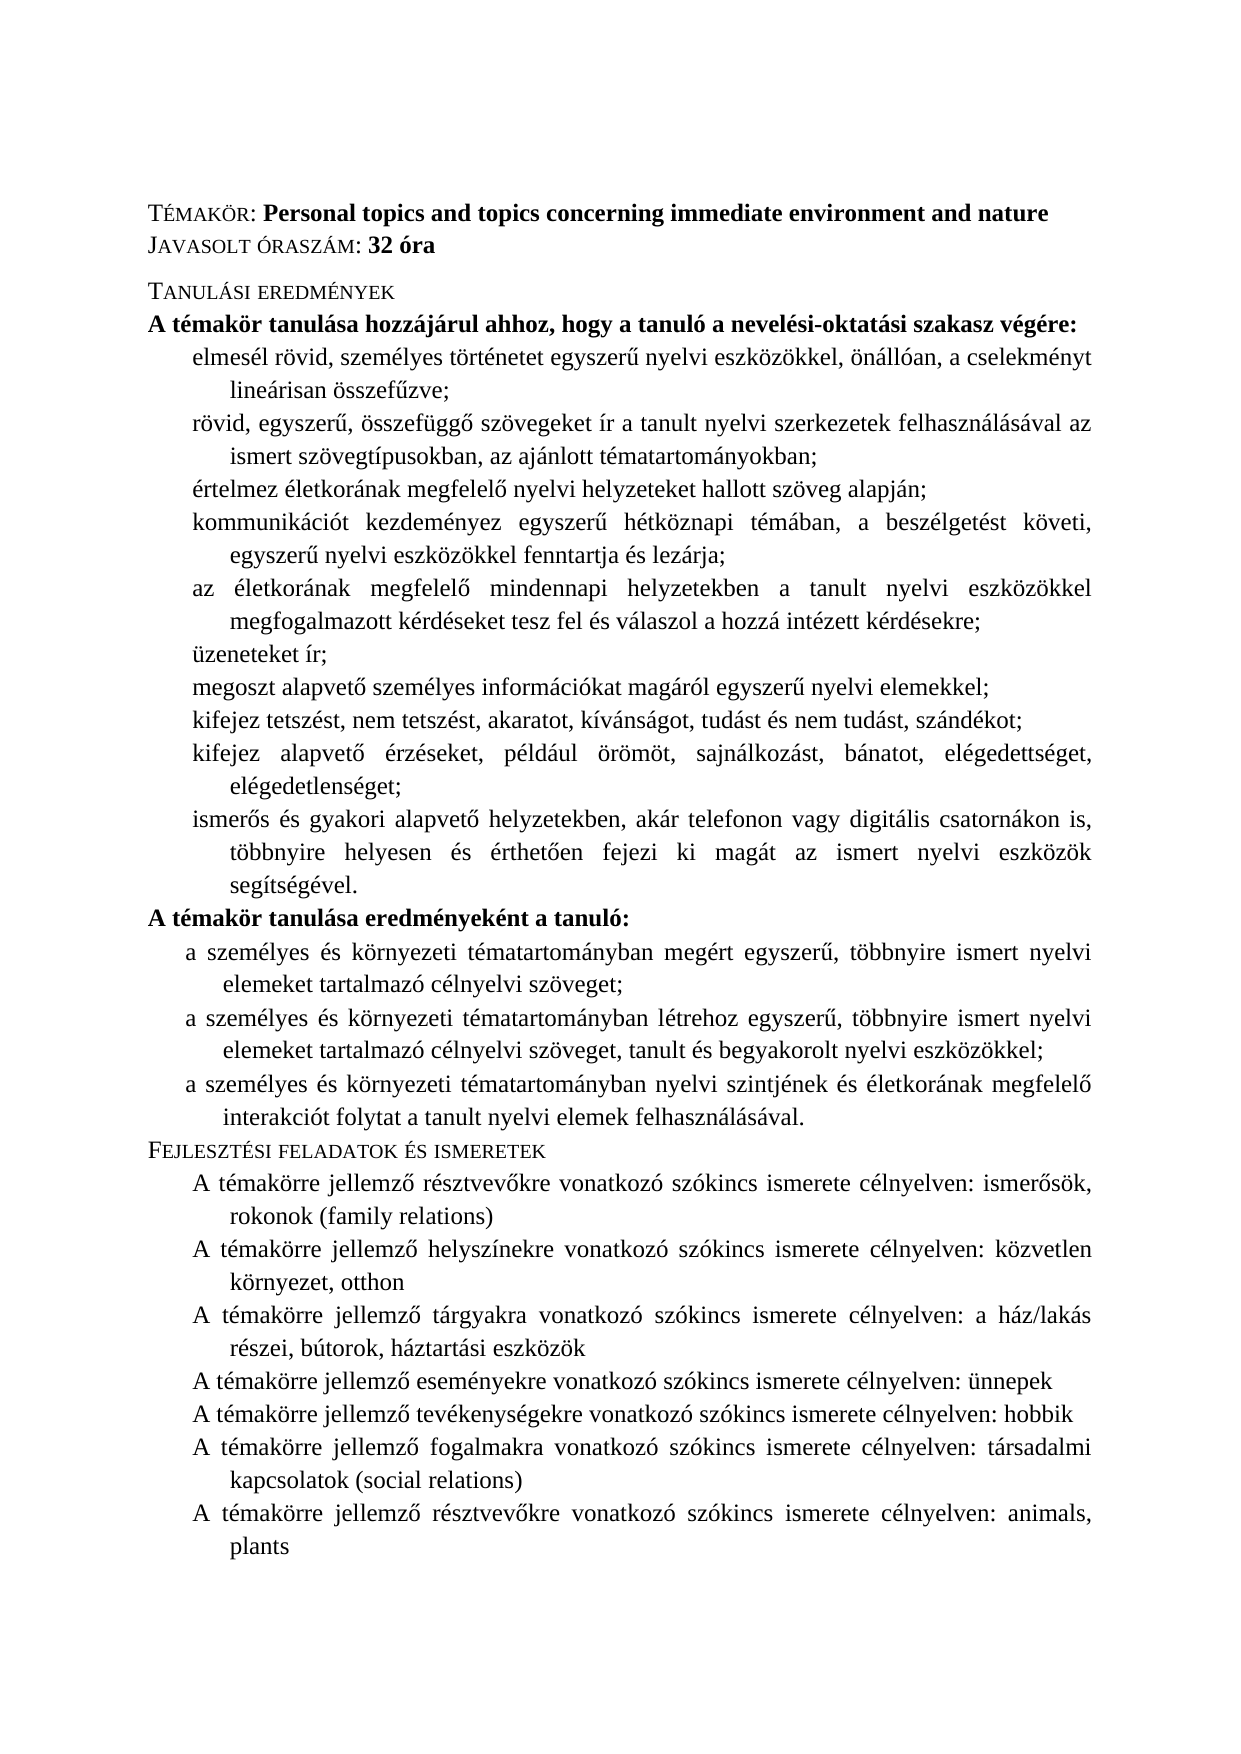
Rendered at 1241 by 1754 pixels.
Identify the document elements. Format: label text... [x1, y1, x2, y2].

text a személyes és környezeti tématartományban nyelvi szintjének és életkorának megfelelő interakciót folytat a tanult nyelvi elemek felhasználásával. [185, 1069, 1093, 1130]
text értelmez életkorának megfelelő nyelvi helyzeteket hallott szöveg alapján; [192, 474, 1093, 503]
text a személyes és környezeti tématartományban megért egyszerű, többnyire ismert nyelvi elemeket tartalmazó célnyelvi szöveget; [185, 937, 1093, 998]
text kifejez alapvető érzéseket, például örömöt, sajnálkozást, bánatot, elégedettséget, elégedetlenséget; [192, 738, 1093, 800]
text A témakörre jellemző fogalmakra vonatkozó szókincs ismerete célnyelven: társadalmi kapcsolatok (social relations) [192, 1432, 1093, 1494]
text rövid, egyszerű, összefüggő szövegeket ír a tanult nyelvi szerkezetek felhasználásával az ismert szövegtípusokban, az ajánlott tématartományokban; [192, 408, 1093, 470]
text A témakörre jellemző helyszínekre vonatkozó szókincs ismerete célnyelven: közvetlen környezet, otthon [192, 1234, 1093, 1296]
text Javasolt óraszám: 32 óra [148, 231, 1093, 259]
text az életkorának megfelelő mindennapi helyzetekben a tanult nyelvi eszközökkel megfogalmazott kérdéseket tesz fel és válaszol a hozzá intézett kérdésekre; [192, 573, 1093, 635]
text A témakörre jellemző tárgyakra vonatkozó szókincs ismerete célnyelven: a ház/lakás részei, bútorok, háztartási eszközök [192, 1300, 1093, 1362]
text elmesél rövid, személyes történetet egyszerű nyelvi eszközökkel, önállóan, a cselekményt lineárisan összefűzve; [192, 342, 1093, 404]
text A témakörre jellemző tevékenységekre vonatkozó szókincs ismerete célnyelven: hobbik [192, 1399, 1093, 1428]
text üzeneteket ír; [192, 639, 1093, 668]
text ismerős és gyakori alapvető helyzetekben, akár telefonon vagy digitális csatornákon is, többnyire helyesen és érthetően fejezi ki magát az ismert nyelvi eszközök segítségével. [192, 804, 1093, 899]
text Témakör: Personal topics and topics concerning immediate environment and nature [148, 198, 1093, 226]
text Fejlesztési feladatok és ismeretek [148, 1135, 1093, 1163]
text A témakörre jellemző eseményekre vonatkozó szókincs ismerete célnyelven: ünnepek [192, 1366, 1093, 1394]
text kifejez tetszést, nem tetszést, akaratot, kívánságot, tudást és nem tudást, szándékot; [192, 705, 1093, 734]
text A témakör tanulása eredményeként a tanuló: [148, 903, 1093, 932]
text a személyes és környezeti tématartományban létrehoz egyszerű, többnyire ismert nyelvi elemeket tartalmazó célnyelvi szöveget, tanult és begyakorolt nyelvi eszközökkel; [185, 1003, 1093, 1064]
text A témakör tanulása hozzájárul ahhoz, hogy a tanuló a nevelési-oktatási szakasz végére: [148, 309, 1093, 338]
text megoszt alapvető személyes információkat magáról egyszerű nyelvi elemekkel; [192, 672, 1093, 701]
text A témakörre jellemző résztvevőkre vonatkozó szókincs ismerete célnyelven: animals, plants [192, 1498, 1093, 1560]
text kommunikációt kezdeményez egyszerű hétköznapi témában, a beszélgetést követi, egyszerű nyelvi eszközökkel fenntartja és lezárja; [192, 507, 1093, 569]
text A témakörre jellemző résztvevőkre vonatkozó szókincs ismerete célnyelven: ismerősök, rokonok (family relations) [192, 1168, 1093, 1229]
text Tanulási eredmények [148, 276, 1093, 305]
